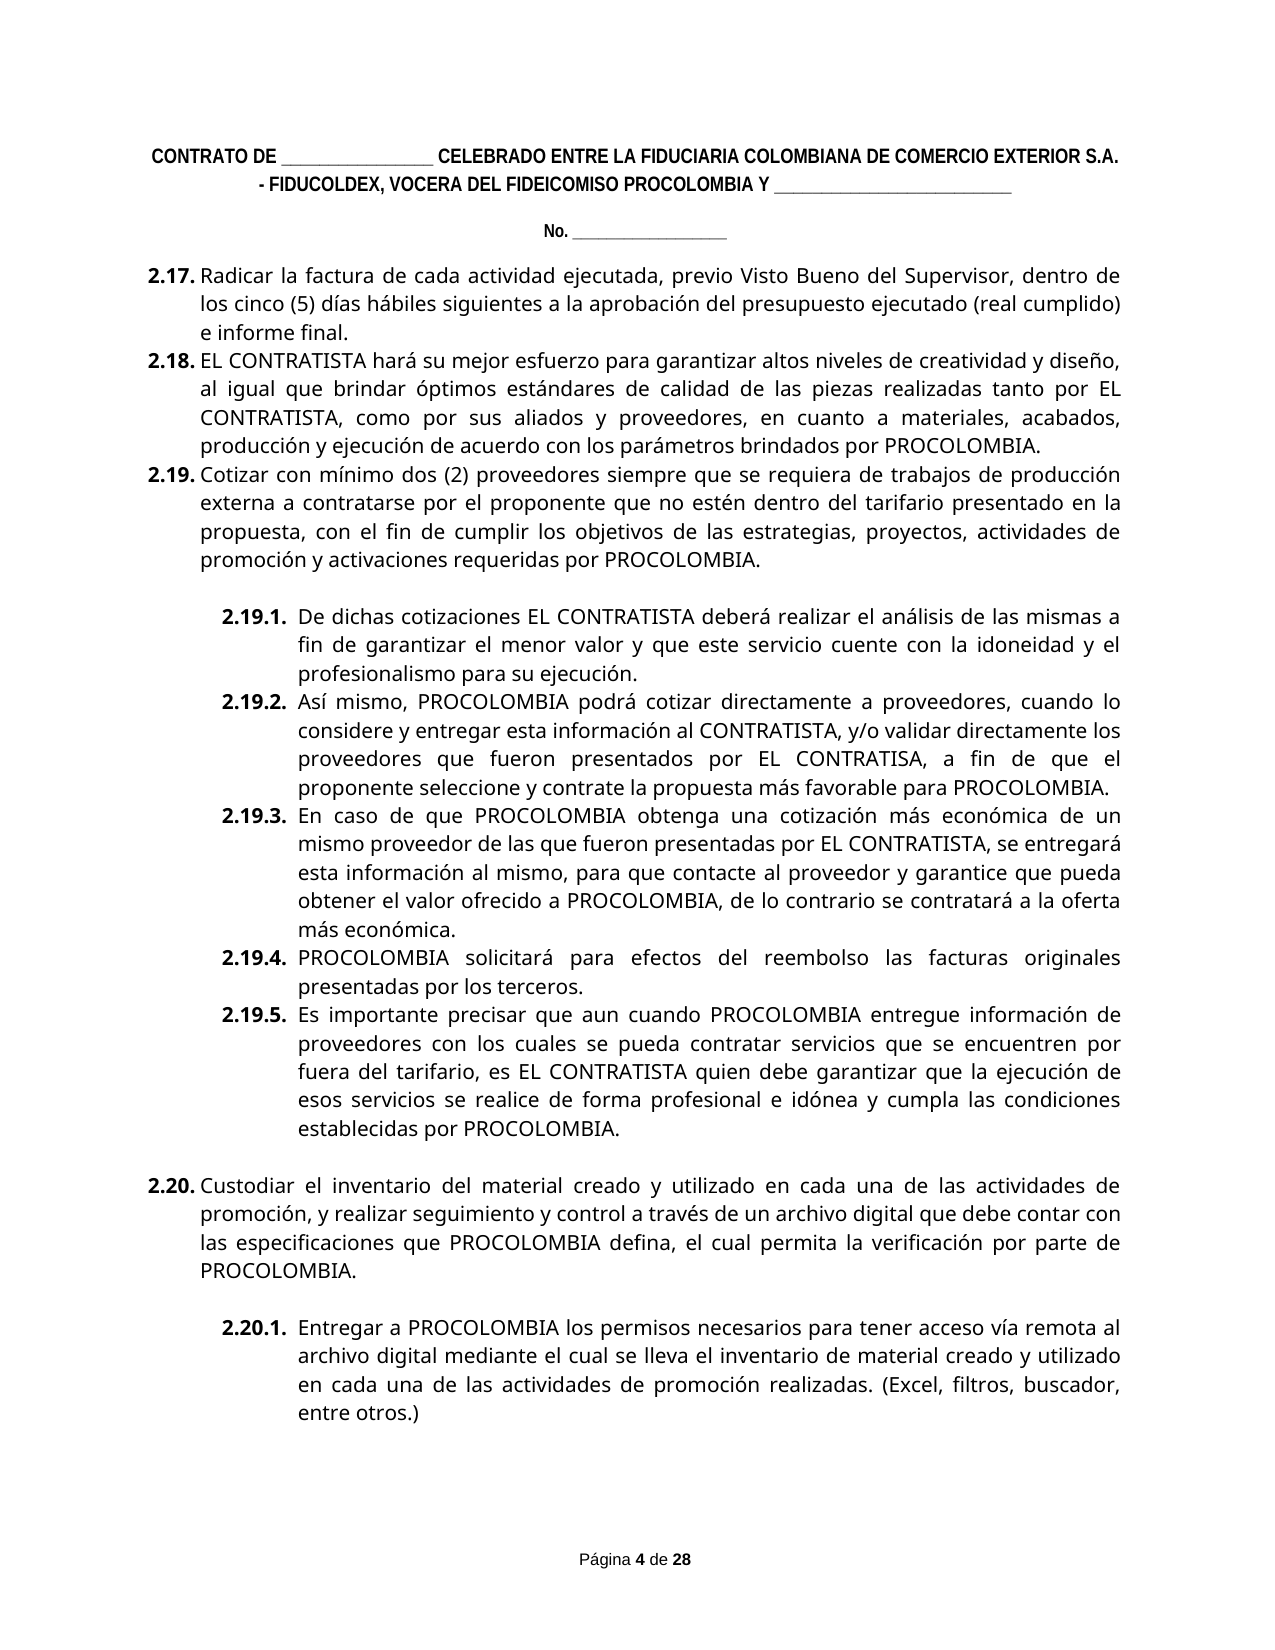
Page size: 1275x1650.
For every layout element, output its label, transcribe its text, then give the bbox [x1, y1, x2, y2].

list Cotizar con mínimo dos (2) proveedores siempre que se requiera de trabajos de producción externa a contratarse por el proponente que no estén dentro del tarifario presentado en la propuesta, con el fin de cumplir los objetivos de las estrategias, proyectos, actividades de promoción y activaciones requeridas por PROCOLOMBIA. [148, 460, 1122, 574]
list Radicar la factura de cada actividad ejecutada, previo Visto Bueno del Supervisor, dentro de los cinco (5) días hábiles siguientes a la aprobación del presupuesto ejecutado (real cumplido) e informe final. [148, 261, 1122, 346]
list Custodiar el inventario del material creado y utilizado en cada una de las actividades de promoción, y realizar seguimiento y control a través de un archivo digital que debe contar con las especificaciones que PROCOLOMBIA defina, el cual permita la verificación por parte de PROCOLOMBIA. [148, 1171, 1122, 1284]
list De dichas cotizaciones EL CONTRATISTA deberá realizar el análisis de las mismas a fin de garantizar el menor valor y que este servicio cuente con la idoneidad y el profesionalismo para su ejecución. [222, 602, 1122, 687]
list PROCOLOMBIA solicitará para efectos del reembolso las facturas originales presentadas por los terceros. [222, 943, 1122, 1000]
list EL CONTRATISTA hará su mejor esfuerzo para garantizar altos niveles de creatividad y diseño, al igual que brindar óptimos estándares de calidad de las piezas realizadas tanto por EL CONTRATISTA, como por sus aliados y proveedores, en cuanto a materiales, acabados, producción y ejecución de acuerdo con los parámetros brindados por PROCOLOMBIA. [148, 346, 1122, 460]
list Es importante precisar que aun cuando PROCOLOMBIA entregue información de proveedores con los cuales se pueda contratar servicios que se encuentren por fuera del tarifario, es EL CONTRATISTA quien debe garantizar que la ejecución de esos servicios se realice de forma profesional e idónea y cumpla las condiciones establecidas por PROCOLOMBIA. [222, 1000, 1122, 1142]
list Entregar a PROCOLOMBIA los permisos necesarios para tener acceso vía remota al archivo digital mediante el cual se lleva el inventario de material creado y utilizado en cada una de las actividades de promoción realizadas. (Excel, filtros, buscador, entre otros.) [222, 1313, 1122, 1427]
list Así mismo, PROCOLOMBIA podrá cotizar directamente a proveedores, cuando lo considere y entregar esta información al CONTRATISTA, y/o validar directamente los proveedores que fueron presentados por EL CONTRATISA, a fin de que el proponente seleccione y contrate la propuesta más favorable para PROCOLOMBIA. [222, 687, 1122, 801]
list En caso de que PROCOLOMBIA obtenga una cotización más económica de un mismo proveedor de las que fueron presentadas por EL CONTRATISTA, se entregará esta información al mismo, para que contacte al proveedor y garantice que pueda obtener el valor ofrecido a PROCOLOMBIA, de lo contrario se contratará a la oferta más económica. [222, 801, 1122, 943]
